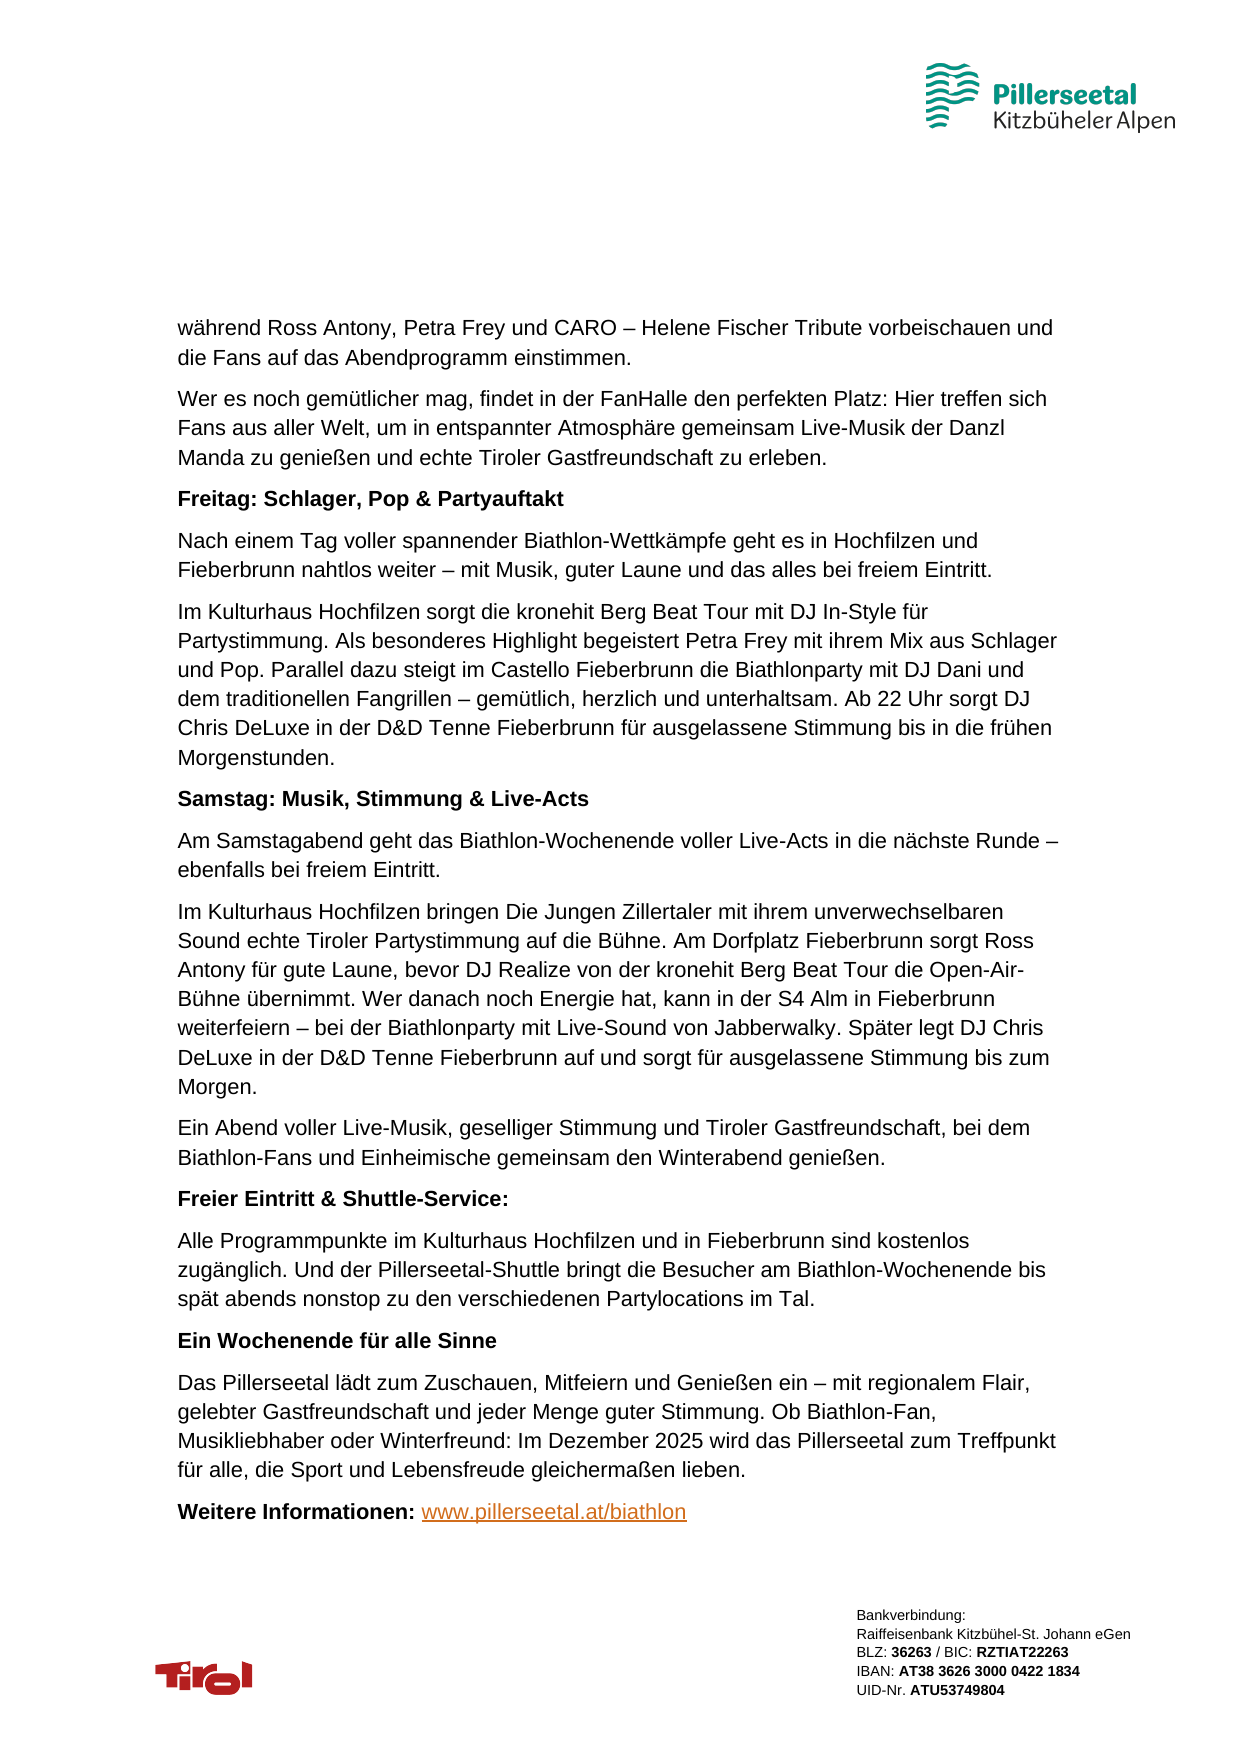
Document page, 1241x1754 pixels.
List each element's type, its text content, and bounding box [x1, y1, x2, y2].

picture [155, 1661, 253, 1695]
text Freier Eintritt & Shuttle-Service: [177, 1183, 1063, 1212]
text Alle Programmpunkte im Kulturhaus Hochfilzen und in Fieberbrunn sind kostenlos zugänglich. Und der Pillerseetal-Shuttle bringt die Besucher am Biathlon-Wochenende bis spät abends nonstop zu den verschiedenen Partylocations im Tal. [177, 1225, 1063, 1312]
text Im Kulturhaus Hochfilzen sorgt die kronehit Berg Beat Tour mit DJ In-Style für Partystimmung. Als besonderes Highlight begeistert Petra Frey mit ihrem Mix aus Schlager und Pop. Parallel dazu steigt im Castello Fieberbrunn die Biathlonparty mit DJ Dani und dem traditionellen Fangrillen – gemütlich, herzlich und unterhaltsam. Ab 22 Uhr sorgt DJ Chris DeLuxe in der D&D Tenne Fieberbrunn für ausgelassene Stimmung bis in die frühen Morgenstunden. [177, 596, 1063, 771]
text Nach einem Tag voller spannender Biathlon-Wettkämpfe geht es in Hochfilzen und Fieberbrunn nahtlos weiter – mit Musik, guter Laune und das alles bei freiem Eintritt. [177, 525, 1063, 583]
text Wer es noch gemütlicher mag, findet in der FanHalle den perfekten Platz: Hier treffen sich Fans aus aller Welt, um in entspannter Atmosphäre gemeinsam Live-Musik der Danzl Manda zu genießen und echte Tiroler Gastfreundschaft zu erleben. [177, 383, 1063, 471]
text Im Kulturhaus Hochfilzen bringen Die Jungen Zillertaler mit ihrem unverwechselbaren Sound echte Tiroler Partystimmung auf die Bühne. Am Dorfplatz Fieberbrunn sorgt Ross Antony für gute Laune, bevor DJ Realize von der kronehit Berg Beat Tour die Open-Air-Bühne übernimmt. Wer danach noch Energie hat, kann in der S4 Alm in Fieberbrunn weiterfeiern – bei der Biathlonparty mit Live-Sound von Jabberwalky. Später legt DJ Chris DeLuxe in der D&D Tenne Fieberbrunn auf und sorgt für ausgelassene Stimmung bis zum Morgen. [177, 896, 1063, 1100]
picture [925, 62, 1176, 134]
text Freitag: Schlager, Pop & Partyauftakt [177, 483, 1063, 512]
text Am Samstagabend geht das Biathlon-Wochenende voller Live-Acts in die nächste Runde – ebenfalls bei freiem Eintritt. [177, 825, 1063, 883]
text Weitere Informationen: www.pillerseetal.at/biathlon [177, 1496, 1063, 1525]
text Das Pillerseetal lädt zum Zuschauen, Mitfeiern und Genießen ein – mit regionalem Flair, gelebter Gastfreundschaft und jeder Menge guter Stimmung. Ob Biathlon-Fan, Musikliebhaber oder Winterfreund: Im Dezember 2025 wird das Pillerseetal zum Treffpunkt für alle, die Sport und Lebensfreude gleichermaßen lieben. [177, 1367, 1063, 1483]
text Samstag: Musik, Stimmung & Live-Acts [177, 783, 1063, 812]
text Ein Abend voller Live-Musik, geselliger Stimmung und Tiroler Gastfreundschaft, bei dem Biathlon-Fans und Einheimische gemeinsam den Winterabend genießen. [177, 1112, 1063, 1171]
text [177, 312, 1063, 371]
text Ein Wochenende für alle Sinne [177, 1325, 1063, 1354]
